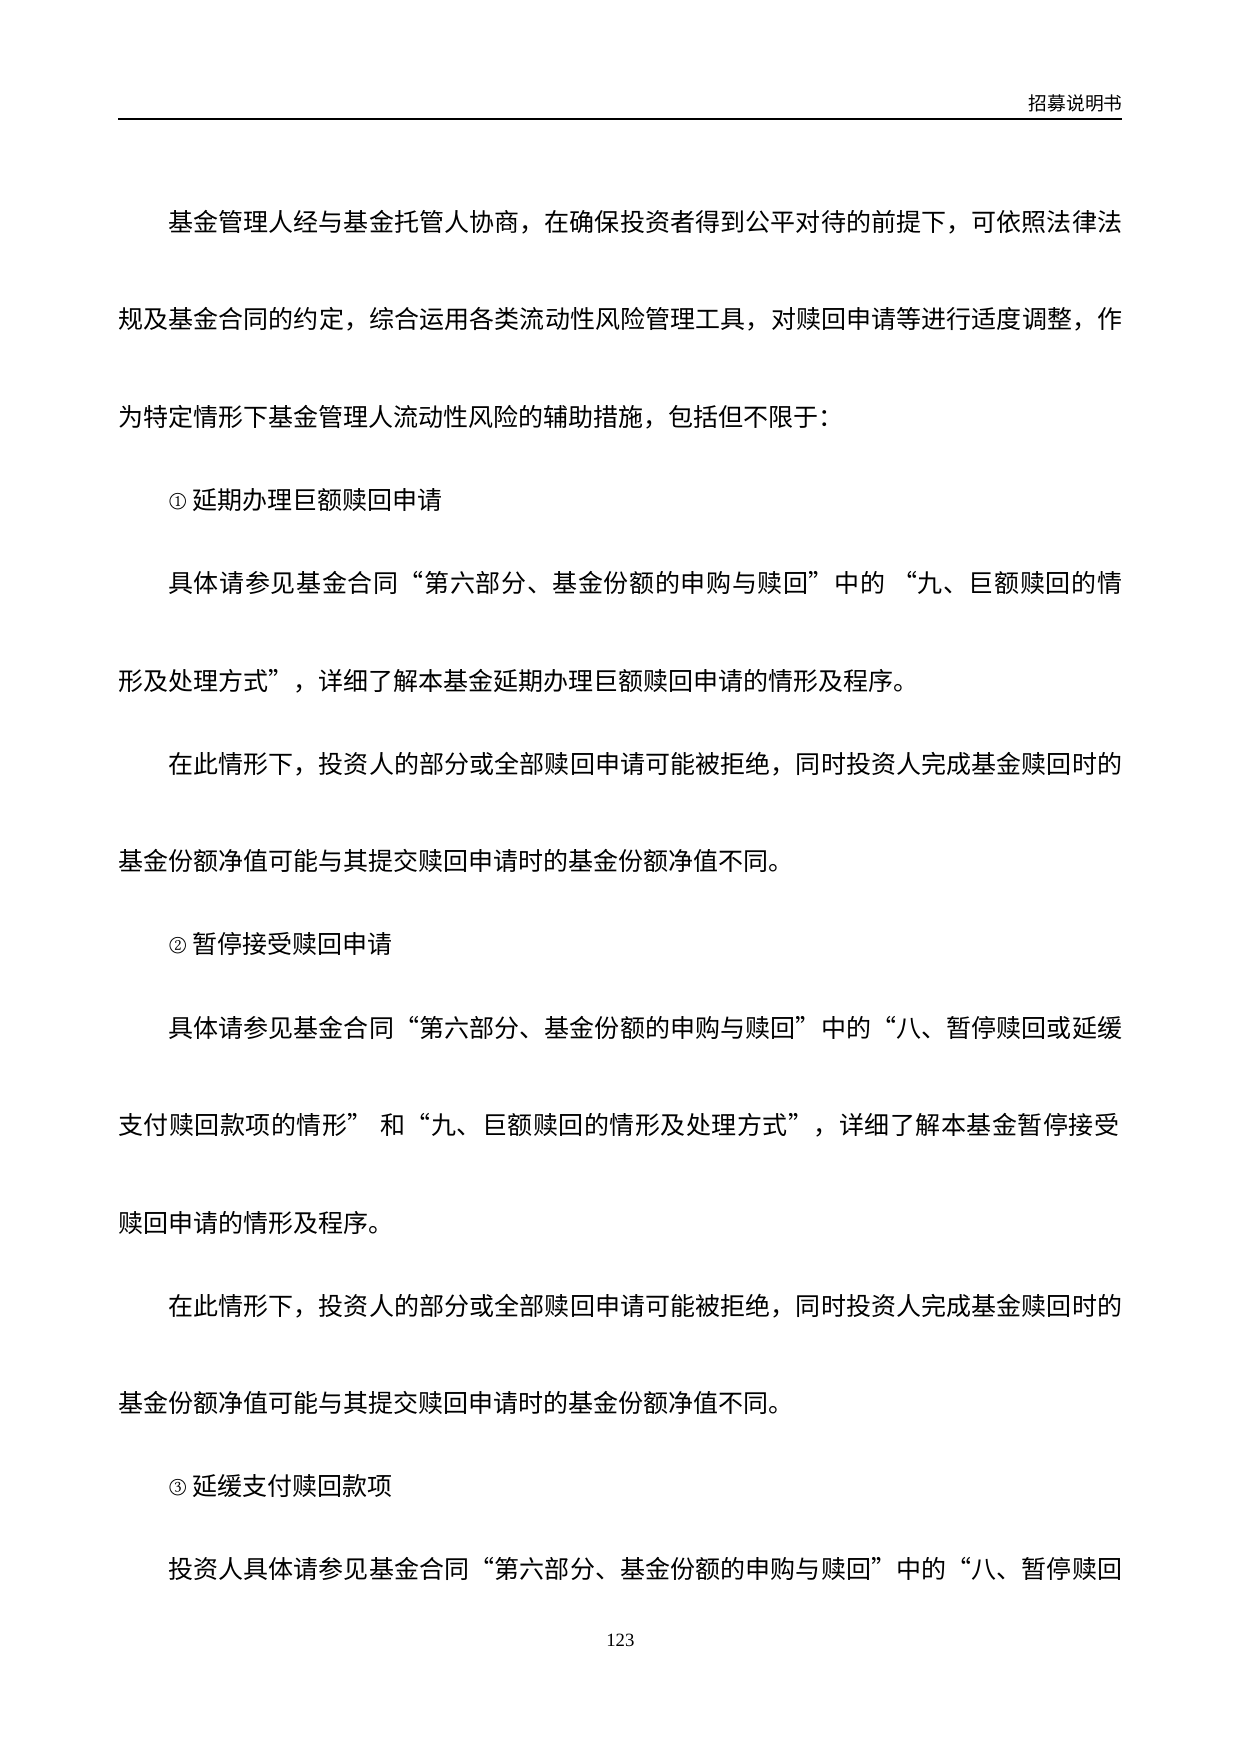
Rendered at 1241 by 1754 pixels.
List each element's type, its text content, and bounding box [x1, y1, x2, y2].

text ①延期办理巨额赎回申请 [118, 466, 1122, 531]
text 在此情形下，投资人的部分或全部赎回申请可能被拒绝，同时投资人完成基金赎回时的基金份额净值可能与其提交赎回申请时的基金份额净值不同。 [118, 730, 1122, 892]
text 基金管理人经与基金托管人协商，在确保投资者得到公平对待的前提下，可依照法律法规及基金合同的约定，综合运用各类流动性风险管理工具，对赎回申请等进行适度调整，作为特定情形下基金管理人流动性风险的辅助措施，包括但不限于： [118, 188, 1122, 448]
text ②暂停接受赎回申请 [118, 911, 1122, 976]
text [118, 1536, 1122, 1601]
text 在此情形下，投资人的部分或全部赎回申请可能被拒绝，同时投资人完成基金赎回时的基金份额净值可能与其提交赎回申请时的基金份额净值不同。 [118, 1272, 1122, 1434]
text ③延缓支付赎回款项 [118, 1452, 1122, 1517]
text 具体请参见基金合同“第六部分、基金份额的申购与赎回”中的“八、暂停赎回或延缓支付赎回款项的情形” 和“九、巨额赎回的情形及处理方式”，详细了解本基金暂停接受赎回申请的情形及程序。 [118, 994, 1122, 1254]
text 具体请参见基金合同“第六部分、基金份额的申购与赎回”中的 “九、巨额赎回的情形及处理方式”，详细了解本基金延期办理巨额赎回申请的情形及程序。 [118, 549, 1122, 712]
